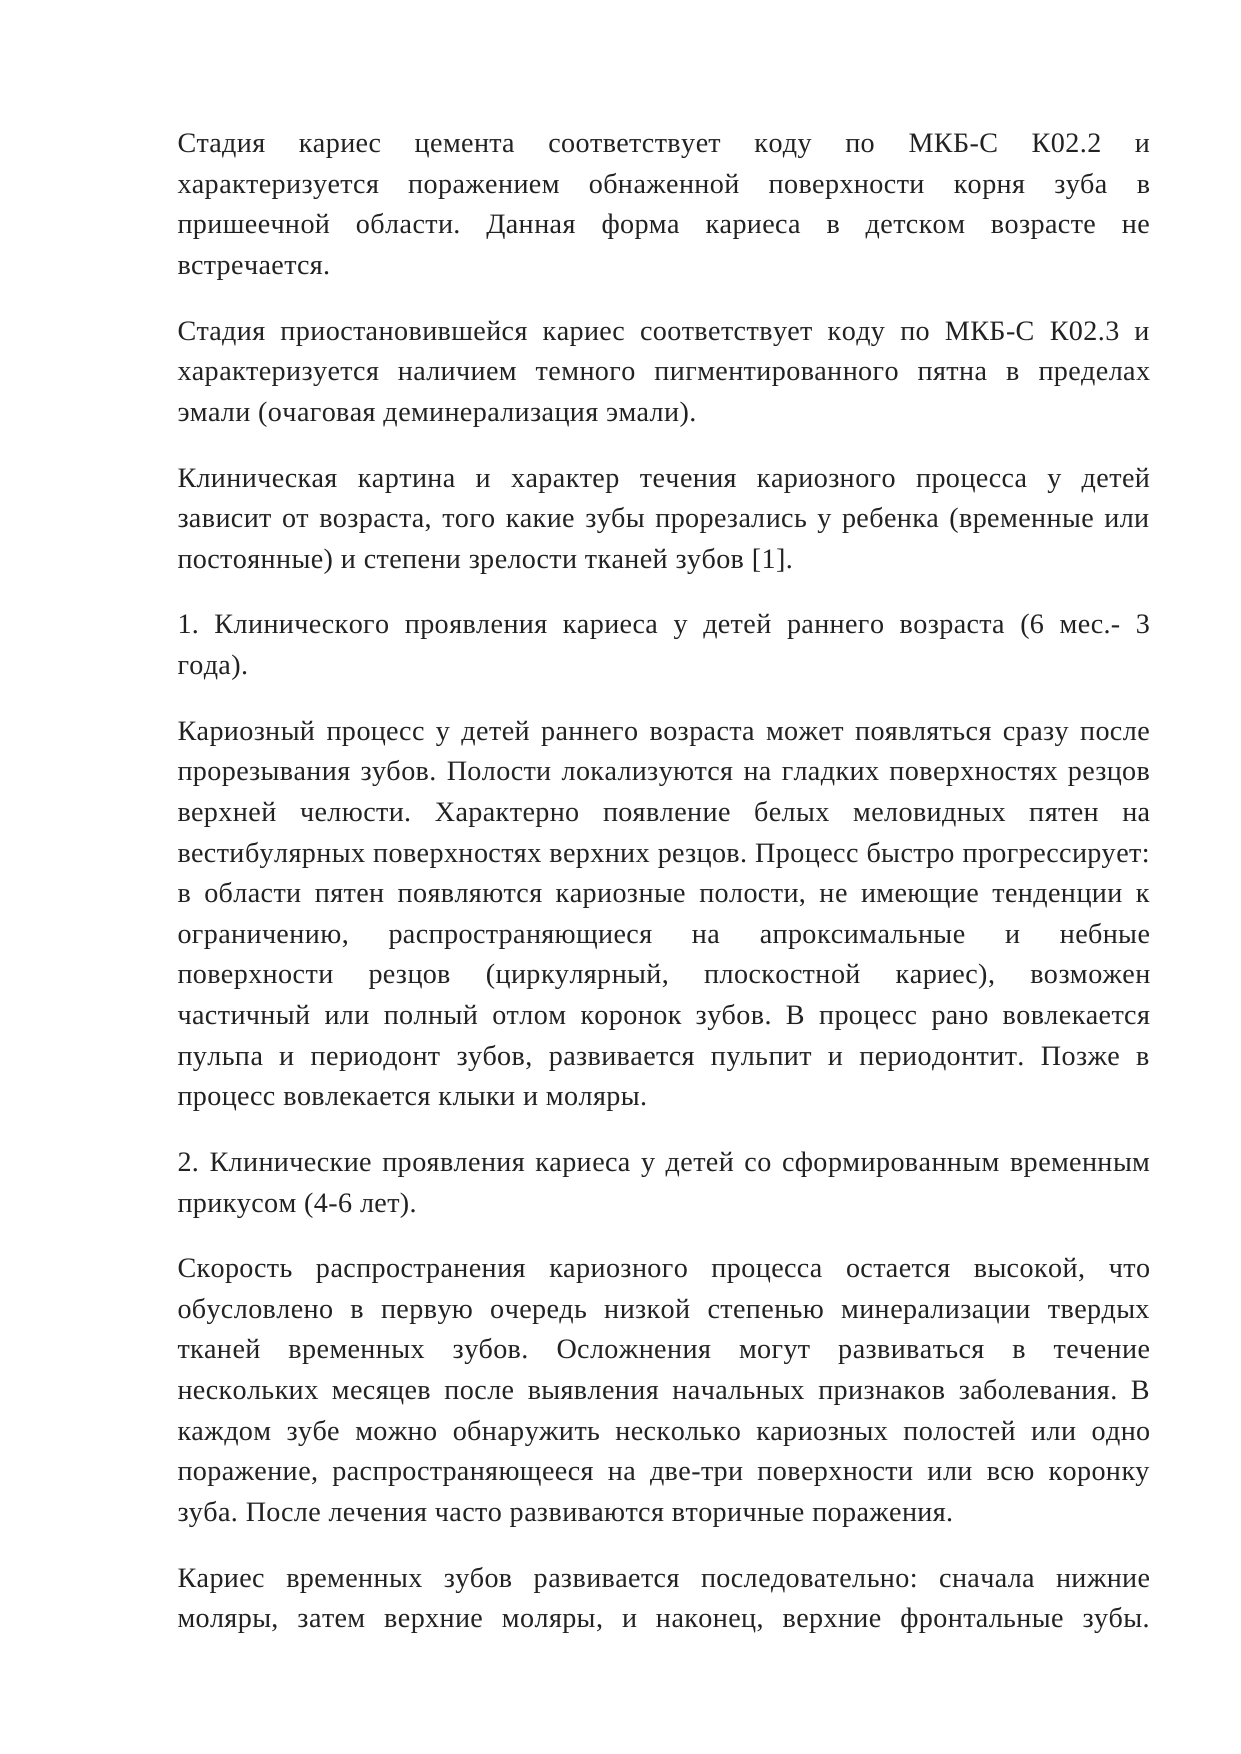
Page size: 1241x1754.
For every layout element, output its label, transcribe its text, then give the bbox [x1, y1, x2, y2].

text Стадия кариес цемента соответствует коду по МКБ-С К02.2 и характеризуется поражением обнаженной поверхности корня зуба в пришеечной области. Данная форма кариеса в детском возрасте не встречается. [177, 118, 1152, 281]
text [177, 1552, 1152, 1634]
text Стадия приостановившейся кариес соответствует коду по МКБ-С К02.3 и характеризуется наличием темного пигментированного пятна в пределах эмали (очаговая деминерализация эмали). [177, 306, 1152, 427]
text Клиническая картина и характер течения кариозного процесса у детей зависит от возраста, того какие зубы прорезались у ребенка (временные или постоянные) и степени зрелости тканей зубов [1]. [177, 452, 1152, 574]
text Скорость распространения кариозного процесса остается высокой, что обусловлено в первую очередь низкой степенью минерализации твердых тканей временных зубов. Осложнения могут развиваться в течение нескольких месяцев после выявления начальных признаков заболевания. В каждом зубе можно обнаружить несколько кариозных полостей или одно поражение, распространяющееся на две-три поверхности или всю коронку зуба. После лечения часто развиваются вторичные поражения. [177, 1243, 1152, 1527]
text Кариозный процесс у детей раннего возраста может появляться сразу после прорезывания зубов. Полости локализуются на гладких поверхностях резцов верхней челюсти. Характерно появление белых меловидных пятен на вестибулярных поверхностях верхних резцов. Процесс быстро прогрессирует: в области пятен появляются кариозные полости, не имеющие тенденции к ограничению, распространяющиеся на апроксимальные и небные поверхности резцов (циркулярный, плоскостной кариес), возможен частичный или полный отлом коронок зубов. В процесс рано вовлекается пульпа и периодонт зубов, развивается пульпит и периодонтит. Позже в процесс вовлекается клыки и моляры. [177, 706, 1152, 1112]
text 1. Клинического проявления кариеса у детей раннего возраста (6 мес.- 3 года). [177, 599, 1152, 681]
text 2. Клинические проявления кариеса у детей со сформированным временным прикусом (4-6 лет). [177, 1137, 1152, 1218]
